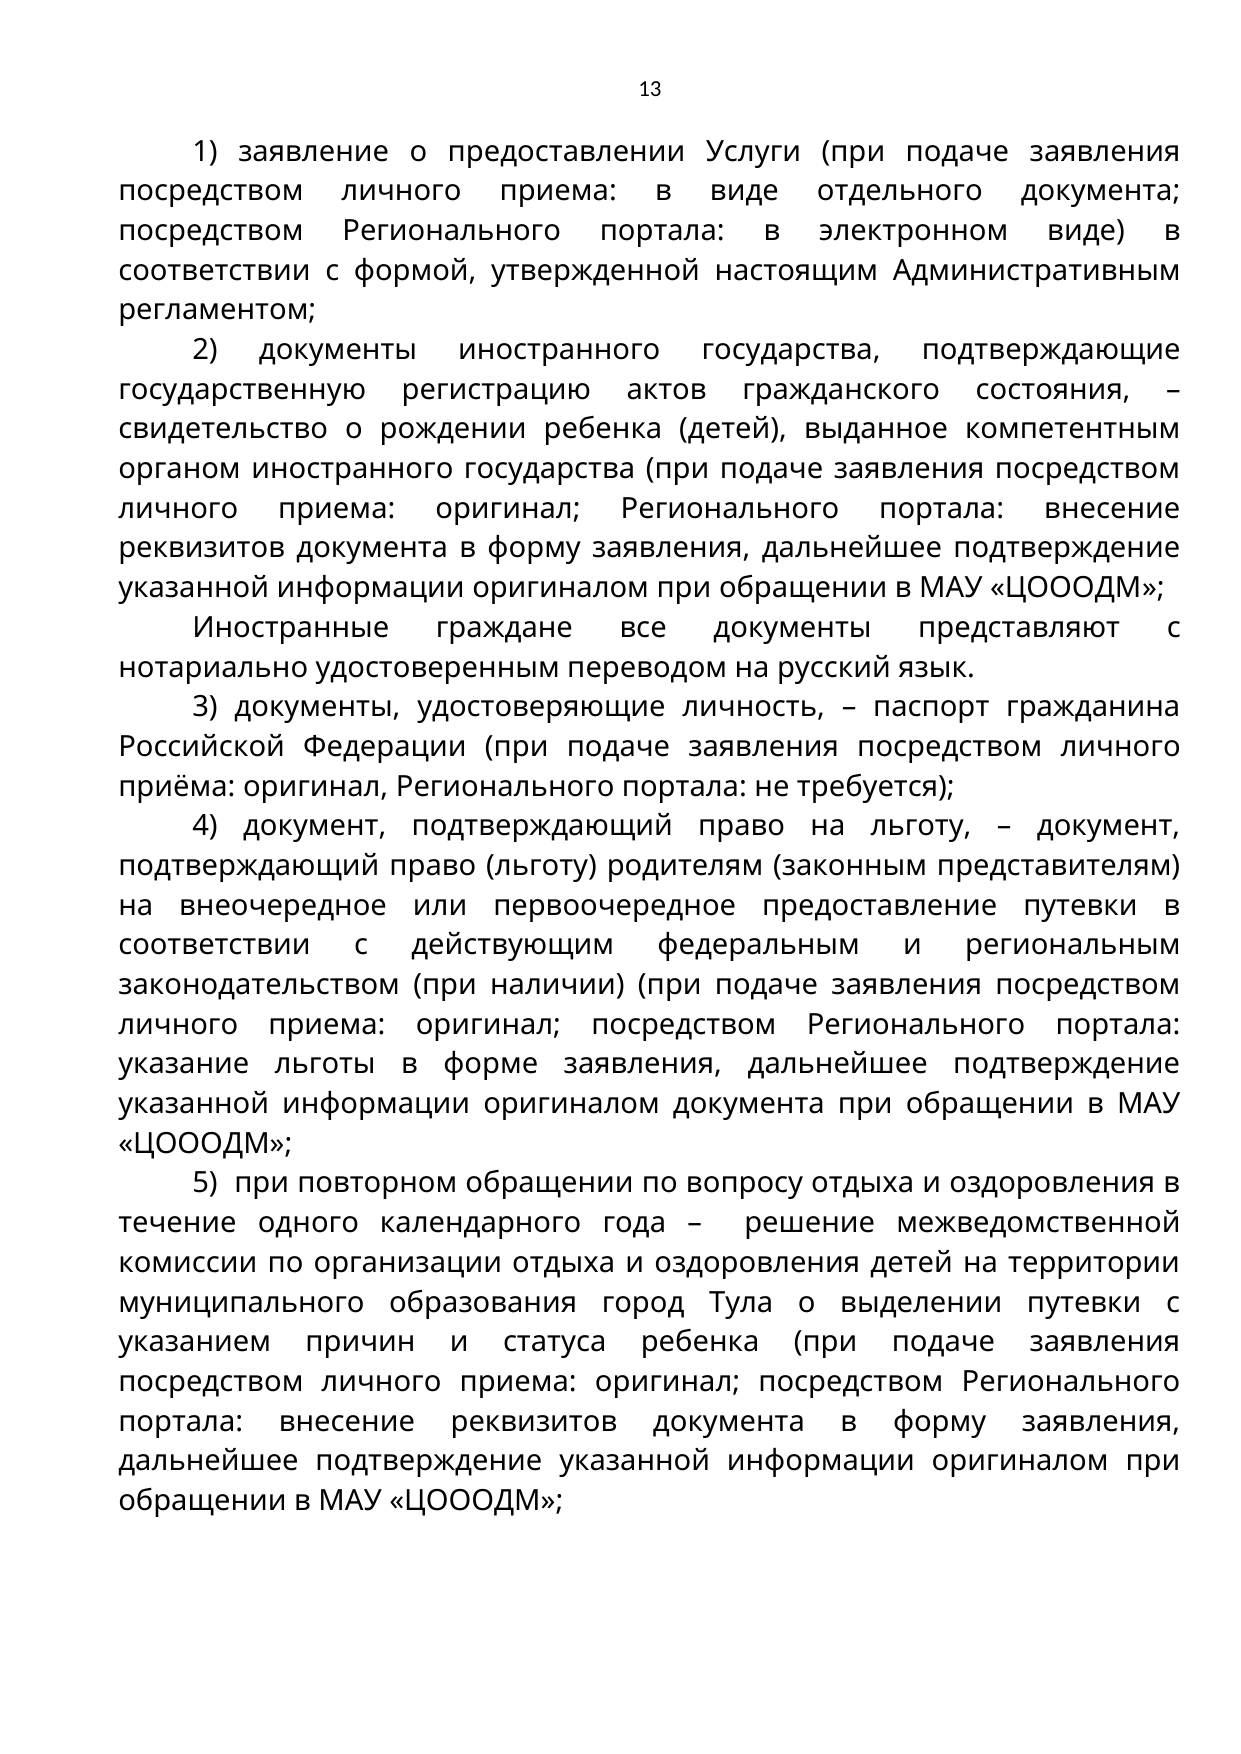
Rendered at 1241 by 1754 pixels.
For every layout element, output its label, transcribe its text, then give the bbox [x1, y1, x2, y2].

text 2) документы иностранного государства, подтверждающие государственную регистрацию актов гражданского состояния, – свидетельство о рождении ребенка (детей), выданное компетентным органом иностранного государства (при подаче заявления посредством личного приема: оригинал; Регионального портала: внесение реквизитов документа в форму заявления, дальнейшее подтверждение указанной информации оригиналом при обращении в МАУ «ЦОООДМ»; [118, 328, 1181, 606]
text Иностранные граждане все документы представляют с нотариально удостоверенным переводом на русский язык. [118, 606, 1181, 686]
text 1) заявление о предоставлении Услуги (при подаче заявления посредством личного приема: в виде отдельного документа; посредством Регионального портала: в электронном виде) в соответствии с формой, утвержденной настоящим Административным регламентом; [118, 130, 1181, 328]
text 4) документ, подтверждающий право на льготу, – документ, подтверждающий право (льготу) родителям (законным представителям) на внеочередное или первоочередное предоставление путевки в соответствии с действующим федеральным и региональным законодательством (при наличии) (при подаче заявления посредством личного приема: оригинал; посредством Регионального портала: указание льготы в форме заявления, дальнейшее подтверждение указанной информации оригиналом документа при обращении в МАУ «ЦОООДМ»; [118, 804, 1181, 1162]
text 3) документы, удостоверяющие личность, – паспорт гражданина Российской Федерации (при подаче заявления посредством личного приёма: оригинал, Регионального портала: не требуется); [118, 686, 1181, 804]
text 5) при повторном обращении по вопросу отдыха и оздоровления в течение одного календарного года – решение межведомственной комиссии по организации отдыха и оздоровления детей на территории муниципального образования город Тула о выделении путевки с указанием причин и статуса ребенка (при подаче заявления посредством личного приема: оригинал; посредством Регионального портала: внесение реквизитов документа в форму заявления, дальнейшее подтверждение указанной информации оригиналом при обращении в МАУ «ЦОООДМ»; [118, 1162, 1181, 1519]
